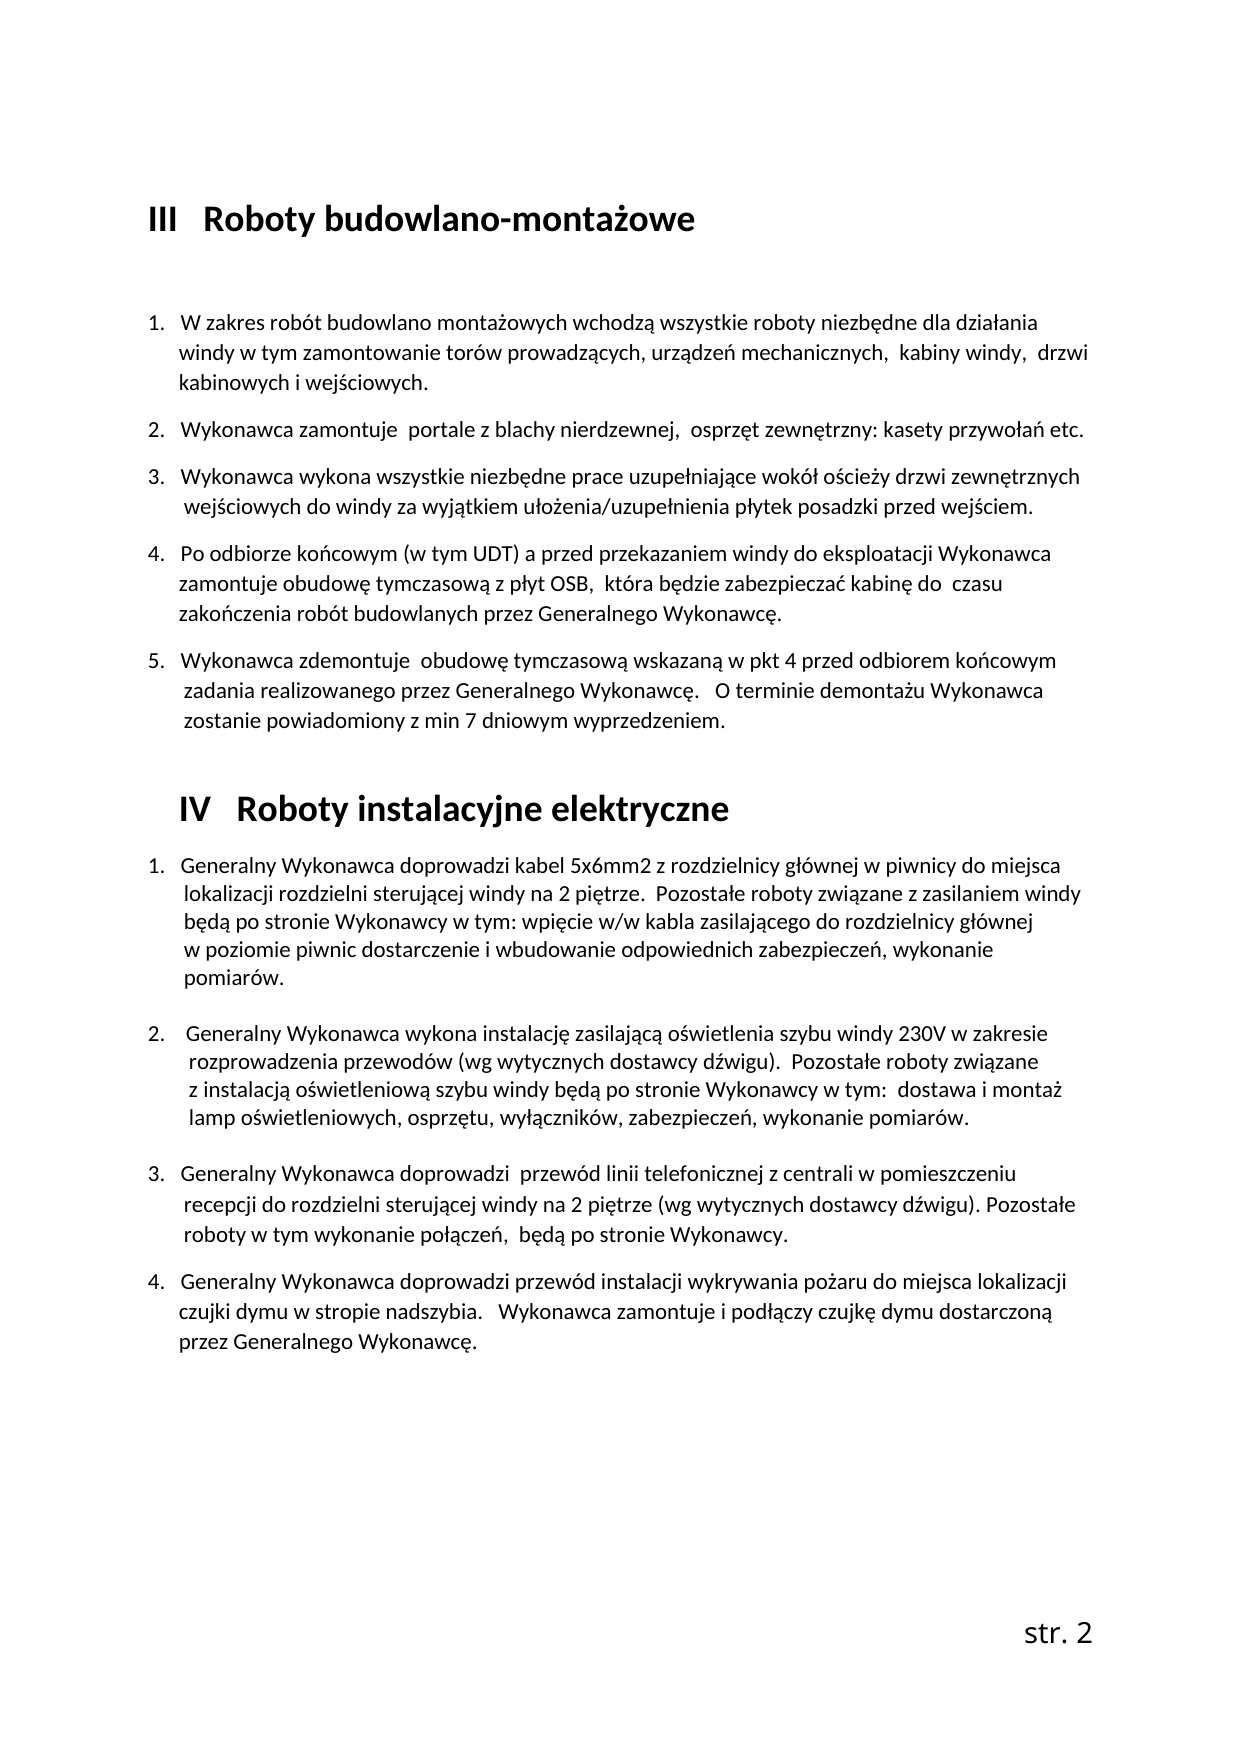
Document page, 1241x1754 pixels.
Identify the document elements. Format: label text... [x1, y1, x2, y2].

text 1. Generalny Wykonawca doprowadzi kabel 5x6mm2 z rozdzielnicy głównej w piwnicy do miejsca lokalizacji rozdzielni sterującej windy na 2 piętrze. Pozostałe roboty związane z zasilaniem windy będą po stronie Wykonawcy w tym: wpięcie w/w kabla zasilającego do rozdzielnicy głównej w poziomie piwnic dostarczenie i wbudowanie odpowiednich zabezpieczeń, wykonanie pomiarów. [148, 851, 1092, 1019]
text 4. Generalny Wykonawca doprowadzi przewód instalacji wykrywania pożaru do miejsca lokalizacji czujki dymu w stropie nadszybia. Wykonawca zamontuje i podłączy czujkę dymu dostarczoną przez Generalnego Wykonawcę. [148, 1267, 1092, 1355]
text 5. Wykonawca zdemontuje obudowę tymczasową wskazaną w pkt 4 przed odbiorem końcowym zadania realizowanego przez Generalnego Wykonawcę. O terminie demontażu Wykonawca zostanie powiadomiony z min 7 dniowym wyprzedzeniem. [148, 646, 1092, 734]
text 3. Generalny Wykonawca doprowadzi przewód linii telefonicznej z centrali w pomieszczeniu recepcji do rozdzielni sterującej windy na 2 piętrze (wg wytycznych dostawcy dźwigu). Pozostałe roboty w tym wykonanie połączeń, będą po stronie Wykonawcy. [148, 1159, 1092, 1248]
text 2. Wykonawca zamontuje portale z blachy nierdzewnej, osprzęt zewnętrzny: kasety przywołań etc. [148, 415, 1092, 443]
text 1. W zakres robót budowlano montażowych wchodzą wszystkie roboty niezbędne dla działania windy w tym zamontowanie torów prowadzących, urządzeń mechanicznych, kabiny windy, drzwi kabinowych i wejściowych. [148, 308, 1092, 396]
text 3. Wykonawca wykona wszystkie niezbędne prace uzupełniające wokół ościeży drzwi zewnętrznych wejściowych do windy za wyjątkiem ułożenia/uzupełnienia płytek posadzki przed wejściem. [148, 462, 1092, 520]
text III Roboty budowlano-montażowe [148, 194, 1092, 240]
text 2. Generalny Wykonawca wykona instalację zasilającą oświetlenia szybu windy 230V w zakresie rozprowadzenia przewodów (wg wytycznych dostawcy dźwigu). Pozostałe roboty związane z instalacją oświetleniową szybu windy będą po stronie Wykonawcy w tym: dostawa i montaż lamp oświetleniowych, osprzętu, wyłączników, zabezpieczeń, wykonanie pomiarów. [148, 1019, 1092, 1159]
text 4. Po odbiorze końcowym (w tym UDT) a przed przekazaniem windy do eksploatacji Wykonawca zamontuje obudowę tymczasową z płyt OSB, która będzie zabezpieczać kabinę do czasu zakończenia robót budowlanych przez Generalnego Wykonawcę. [148, 539, 1092, 627]
text IV Roboty instalacyjne elektryczne [148, 753, 1092, 831]
